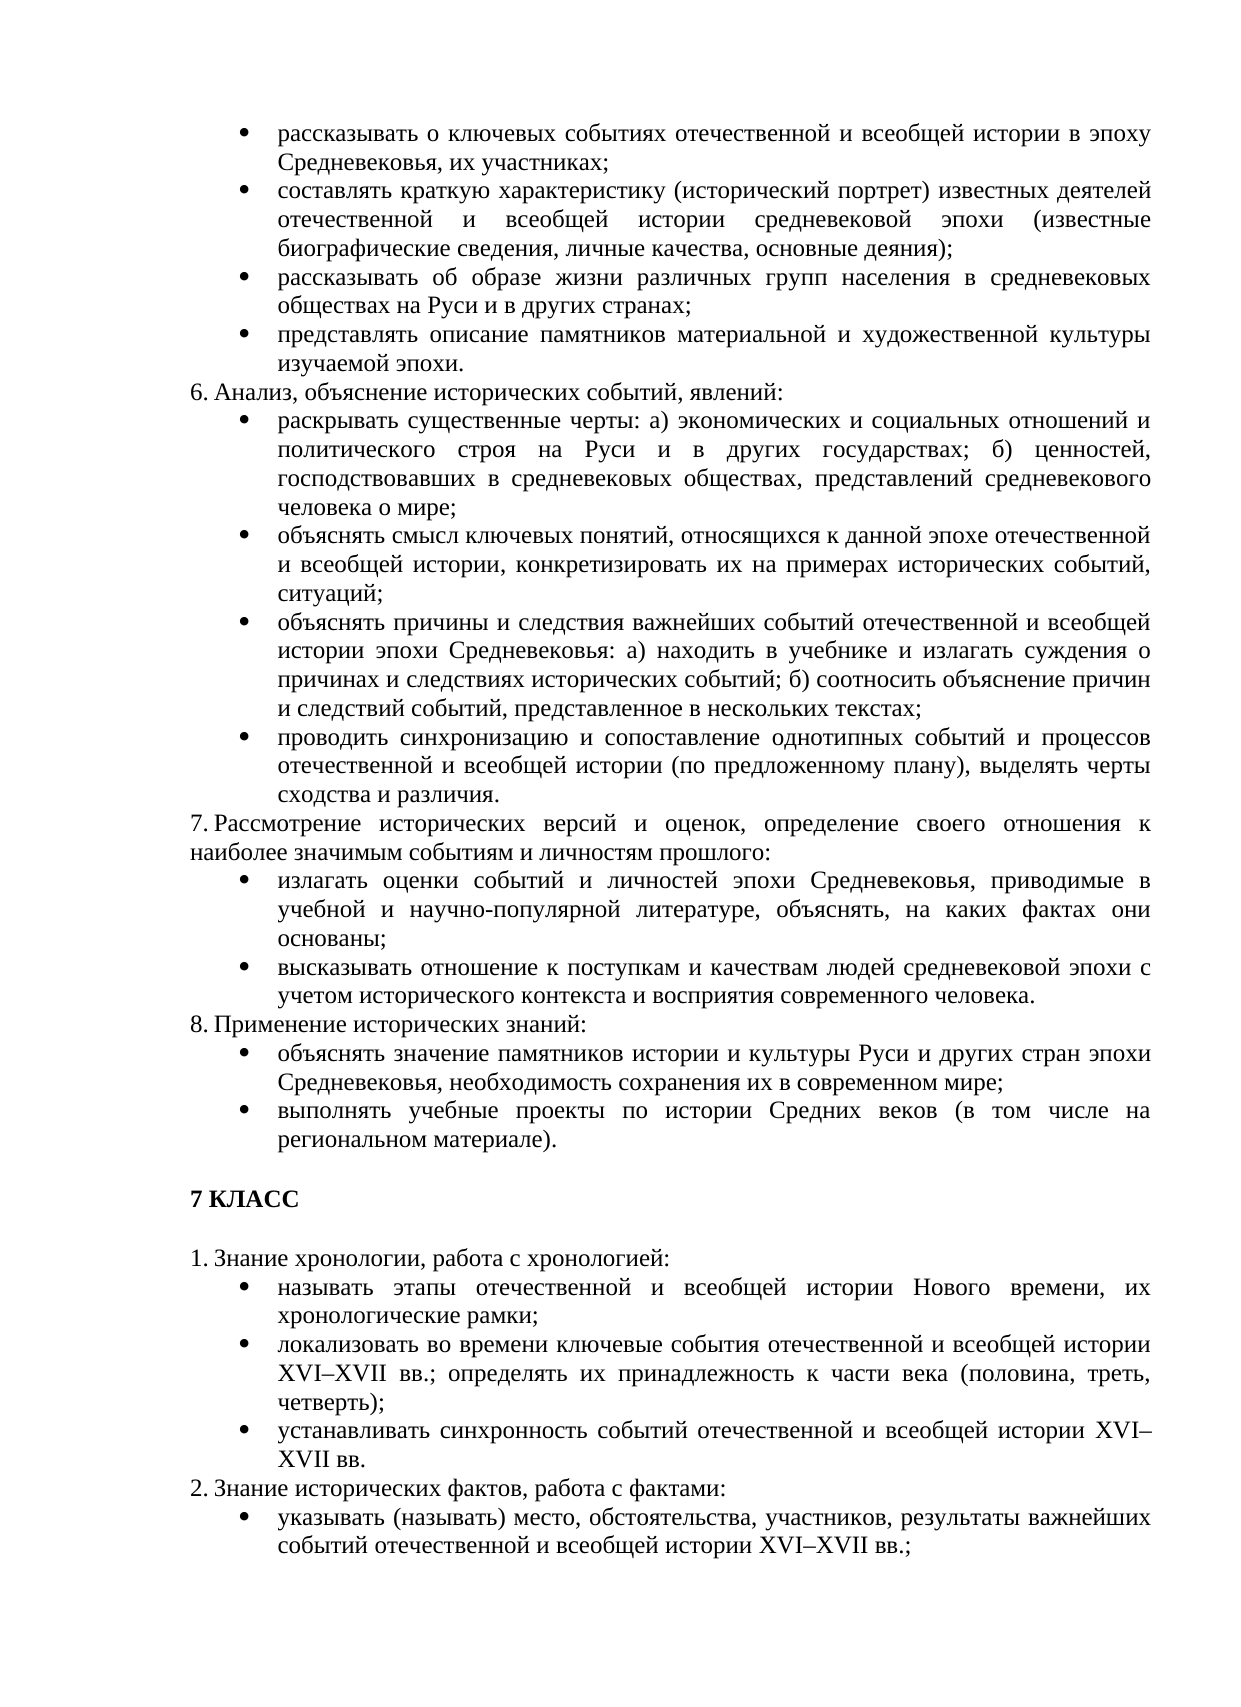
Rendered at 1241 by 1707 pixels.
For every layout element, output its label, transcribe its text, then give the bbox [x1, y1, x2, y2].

list раскрывать существенные черты: а) экономических и социальных отношений и политического строя на Руси и в других государствах; б) ценностей, господствовавших в средневековых обществах, представлений средневекового человека о мире; [240, 406, 1152, 521]
text 2. Знание исторических фактов, работа с фактами: [190, 1473, 1152, 1502]
list объяснять смысл ключевых понятий, относящихся к данной эпохе отечественной и всеобщей истории, конкретизировать их на примерах исторических событий, ситуаций; [240, 521, 1152, 607]
list проводить синхронизацию и сопоставление однотипных событий и процессов отечественной и всеобщей истории (по предложенному плану), выделять черты сходства и различия. [240, 722, 1152, 808]
list рассказывать об образе жизни различных групп населения в средневековых обществах на Руси и в других странах; [240, 262, 1152, 319]
list рассказывать о ключевых событиях отечественной и всеобщей истории в эпоху Средневековья, их участниках; [240, 118, 1152, 176]
list выполнять учебные проекты по истории Средних веков (в том числе на региональном материале). [240, 1096, 1152, 1153]
text 7 КЛАСС [190, 1184, 1152, 1212]
list объяснять причины и следствия важнейших событий отечественной и всеобщей истории эпохи Средневековья: а) находить в учебнике и излагать суждения о причинах и следствиях исторических событий; б) соотносить объяснение причин и следствий событий, представленное в нескольких текстах; [240, 607, 1152, 722]
list устанавливать синхронность событий отечественной и всеобщей истории XVI–XVII вв. [240, 1415, 1152, 1473]
text 1. Знание хронологии, работа с хронологией: [190, 1243, 1152, 1272]
list составлять краткую характеристику (исторический портрет) известных деятелей отечественной и всеобщей истории средневековой эпохи (известные биографические сведения, личные качества, основные деяния); [240, 176, 1152, 262]
list высказывать отношение к поступкам и качествам людей средневековой эпохи с учетом исторического контекста и восприятия современного человека. [240, 952, 1152, 1009]
text 6. Анализ, объяснение исторических событий, явлений: [190, 377, 1152, 406]
list называть этапы отечественной и всеобщей истории Нового времени, их хронологические рамки; [240, 1272, 1152, 1329]
text 7. Рассмотрение исторических версий и оценок, определение своего отношения к наиболее значимым событиям и личностям прошлого: [190, 808, 1152, 866]
list представлять описание памятников материальной и художественной культуры изучаемой эпохи. [240, 319, 1152, 377]
list объяснять значение памятников истории и культуры Руси и других стран эпохи Средневековья, необходимость сохранения их в современном мире; [240, 1038, 1152, 1096]
list локализовать во времени ключевые события отечественной и всеобщей истории XVI–XVII вв.; определять их принадлежность к части века (половина, треть, четверть); [240, 1329, 1152, 1415]
text 8. Применение исторических знаний: [190, 1009, 1152, 1038]
list излагать оценки событий и личностей эпохи Средневековья, приводимые в учебной и научно-популярной литературе, объяснять, на каких фактах они основаны; [240, 866, 1152, 952]
list указывать (называть) место, обстоятельства, участников, результаты важнейших событий отечественной и всеобщей истории XVI–XVII вв.; [240, 1502, 1152, 1559]
